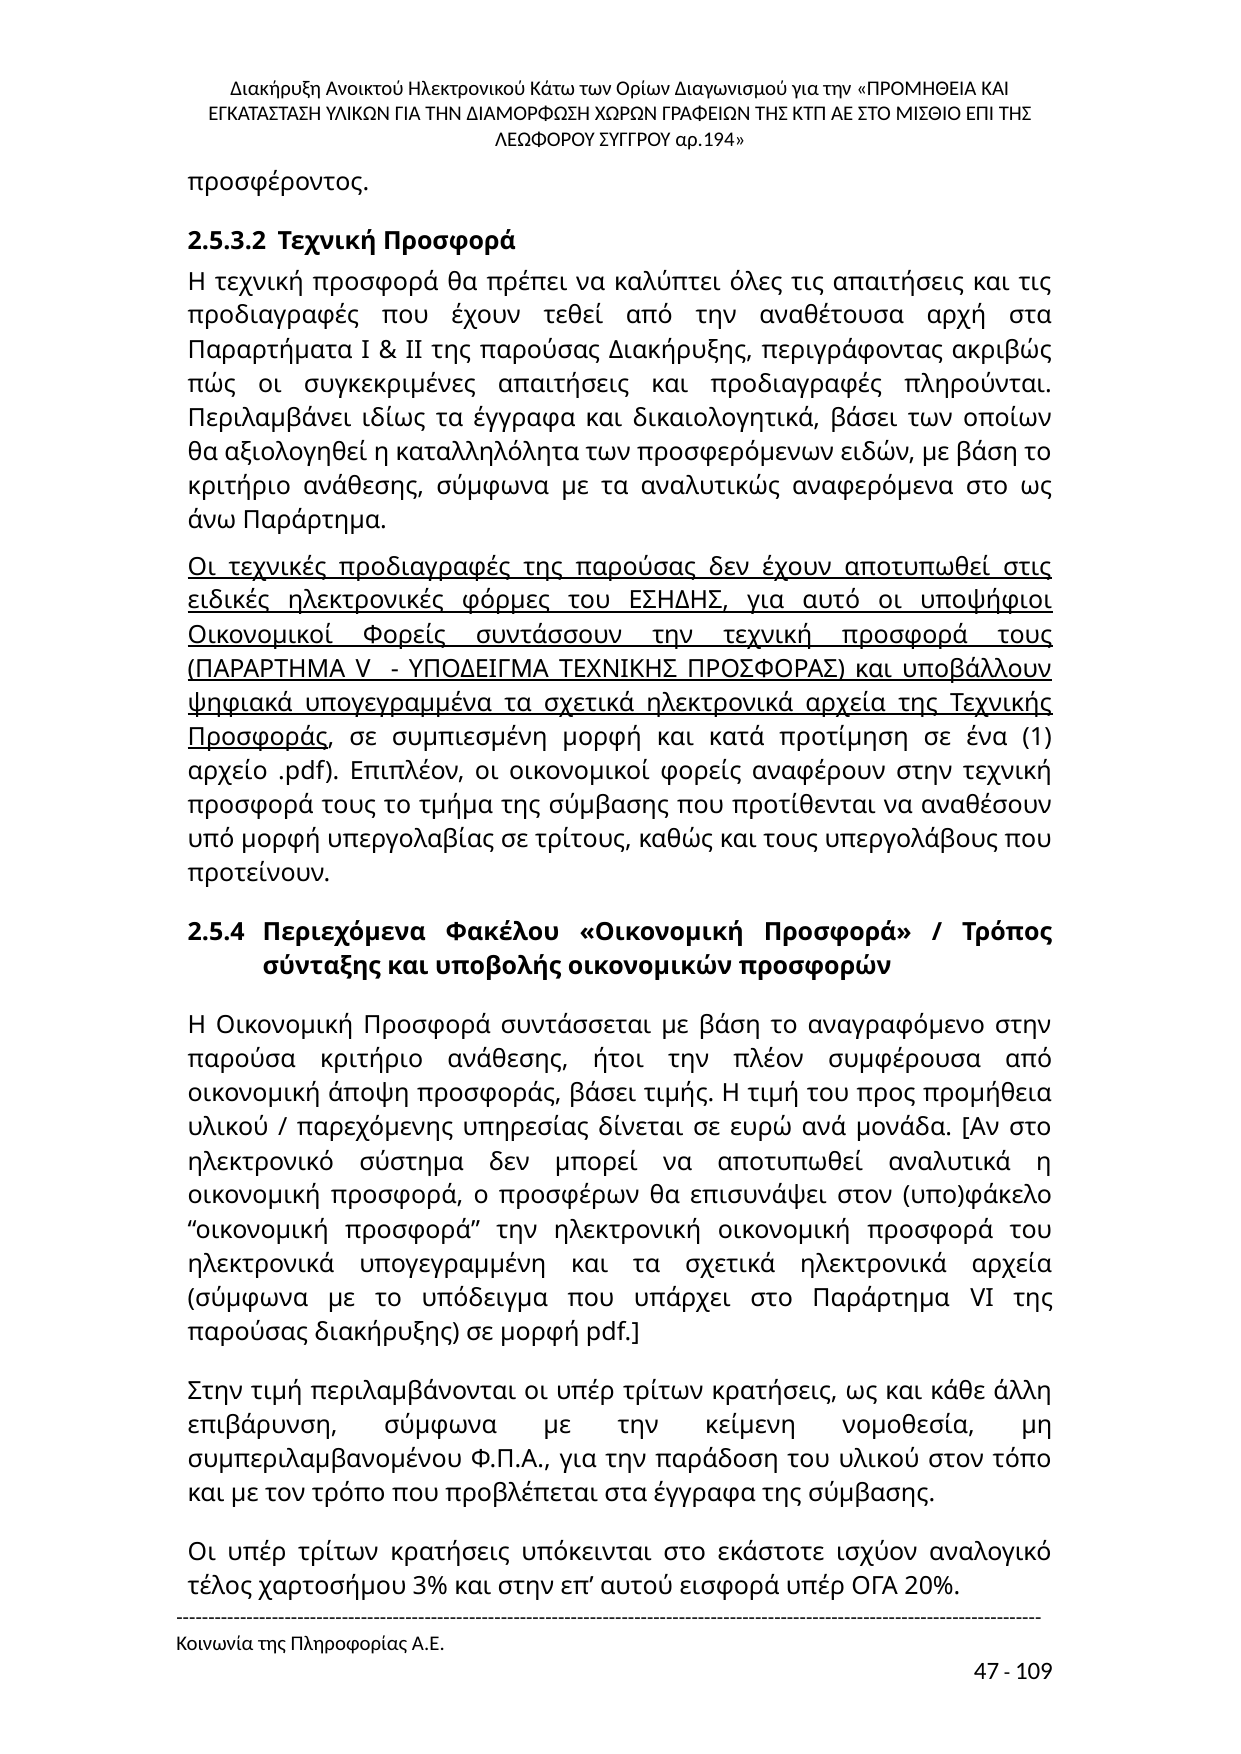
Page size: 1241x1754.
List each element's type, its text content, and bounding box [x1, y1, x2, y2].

text Οι τεχνικές προδιαγραφές της παρούσας δεν έχουν αποτυπωθεί στις ειδικές ηλεκτρονικές φόρμες του ΕΣΗΔΗΣ, για αυτό οι υποψήφιοι Οικονομικοί Φορείς συντάσσουν την τεχνική προσφορά τους (ΠΑΡΑΡΤΗΜΑ V - ΥΠΟΔΕΙΓΜΑ ΤΕΧΝΙΚΗΣ ΠΡΟΣΦΟΡΑΣ) και υποβάλλουν ψηφιακά υπογεγραμμένα τα σχετικά ηλεκτρονικά αρχεία της Τεχνικής Προσφοράς, σε συμπιεσμένη μορφή και κατά προτίμηση σε ένα (1) αρχείο .pdf). Επιπλέον, οι οικονομικοί φορείς αναφέρουν στην τεχνική προσφορά τους το τμήμα της σύμβασης που προτίθενται να αναθέσουν υπό μορφή υπεργολαβίας σε τρίτους, καθώς και τους υπεργολάβους που προτείνουν. [187, 548, 1053, 611]
text Οι τεχνικές προδιαγραφές της παρούσας δεν έχουν αποτυπωθεί στις ειδικές ηλεκτρονικές φόρμες του ΕΣΗΔΗΣ, για αυτό οι υποψήφιοι Οικονομικοί Φορείς συντάσσουν την τεχνική προσφορά τους (ΠΑΡΑΡΤΗΜΑ V - ΥΠΟΔΕΙΓΜΑ ΤΕΧΝΙΚΗΣ ΠΡΟΣΦΟΡΑΣ) και υποβάλλουν ψηφιακά υπογεγραμμένα τα σχετικά ηλεκτρονικά αρχεία της Τεχνικής Προσφοράς, σε συμπιεσμένη μορφή και κατά προτίμηση σε ένα (1) αρχείο .pdf). Επιπλέον, οι οικονομικοί φορείς αναφέρουν στην τεχνική προσφορά τους το τμήμα της σύμβασης που προτίθενται να αναθέσουν υπό μορφή υπεργολαβίας σε τρίτους, καθώς και τους υπεργολάβους που προτείνουν. [187, 714, 1053, 889]
text Στην τιμή περιλαμβάνονται οι υπέρ τρίτων κρατήσεις, ως και κάθε άλλη επιβάρυνση, σύμφωνα με την κείμενη νομοθεσία, μη συμπεριλαμβανομένου Φ.Π.Α., για την παράδοση του υλικού στον τόπο και με τον τρόπο που προβλέπεται στα έγγραφα της σύμβασης. [187, 1372, 1053, 1509]
text Οι υπέρ τρίτων κρατήσεις υπόκεινται στο εκάστοτε ισχύον αναλογικό τέλος χαρτοσήμου 3% και στην επ’ αυτού εισφορά υπέρ ΟΓΑ 20%. [187, 1534, 1053, 1602]
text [187, 164, 1053, 198]
subtitle Περιεχόμενα Φακέλου «Οικονομική Προσφορά» / Τρόπος σύνταξης και υποβολής οικονομικών προσφορών [187, 914, 1053, 982]
subtitle Τεχνική Προσφορά [187, 223, 1053, 257]
text Η Οικονομική Προσφορά συντάσσεται με βάση το αναγραφόμενο στην παρούσα κριτήριο ανάθεσης, ήτοι την πλέον συμφέρουσα από οικονομική άποψη προσφοράς, βάσει τιμής. Η τιμή του προς προμήθεια υλικού / παρεχόμενης υπηρεσίας δίνεται σε ευρώ ανά μονάδα. [Αν στο ηλεκτρονικό σύστημα δεν μπορεί να αποτυπωθεί αναλυτικά η οικονομική προσφορά, ο προσφέρων θα επισυνάψει στον (υπο)φάκελο “οικονομική προσφορά” την ηλεκτρονική οικονομική προσφορά του ηλεκτρονικά υπογεγραμμένη και τα σχετικά ηλεκτρονικά αρχεία (σύμφωνα με το υπόδειγμα που υπάρχει στο Παράρτημα VI της παρούσας διακήρυξης) σε μορφή pdf.] [187, 1007, 1053, 1347]
text Οι τεχνικές προδιαγραφές της παρούσας δεν έχουν αποτυπωθεί στις ειδικές ηλεκτρονικές φόρμες του ΕΣΗΔΗΣ, για αυτό οι υποψήφιοι Οικονομικοί Φορείς συντάσσουν την τεχνική προσφορά τους (ΠΑΡΑΡΤΗΜΑ V - ΥΠΟΔΕΙΓΜΑ ΤΕΧΝΙΚΗΣ ΠΡΟΣΦΟΡΑΣ) και υποβάλλουν ψηφιακά υπογεγραμμένα τα σχετικά ηλεκτρονικά αρχεία της Τεχνικής Προσφοράς, σε συμπιεσμένη μορφή και κατά προτίμηση σε ένα (1) αρχείο .pdf). Επιπλέον, οι οικονομικοί φορείς αναφέρουν στην τεχνική προσφορά τους το τμήμα της σύμβασης που προτίθενται να αναθέσουν υπό μορφή υπεργολαβίας σε τρίτους, καθώς και τους υπεργολάβους που προτείνουν. [187, 646, 1053, 713]
text H τεχνική προσφορά θα πρέπει να καλύπτει όλες τις απαιτήσεις και τις προδιαγραφές που έχουν τεθεί από την αναθέτουσα αρχή στα Παραρτήματα Ι & ΙΙ της παρούσας Διακήρυξης, περιγράφοντας ακριβώς πώς οι συγκεκριμένες απαιτήσεις και προδιαγραφές πληρούνται. Περιλαμβάνει ιδίως τα έγγραφα και δικαιολογητικά, βάσει των οποίων θα αξιολογηθεί η καταλληλόλητα των προσφερόμενων ειδών, με βάση το κριτήριο ανάθεσης, σύμφωνα με τα αναλυτικώς αναφερόμενα στο ως άνω Παράρτημα. [187, 263, 1053, 536]
